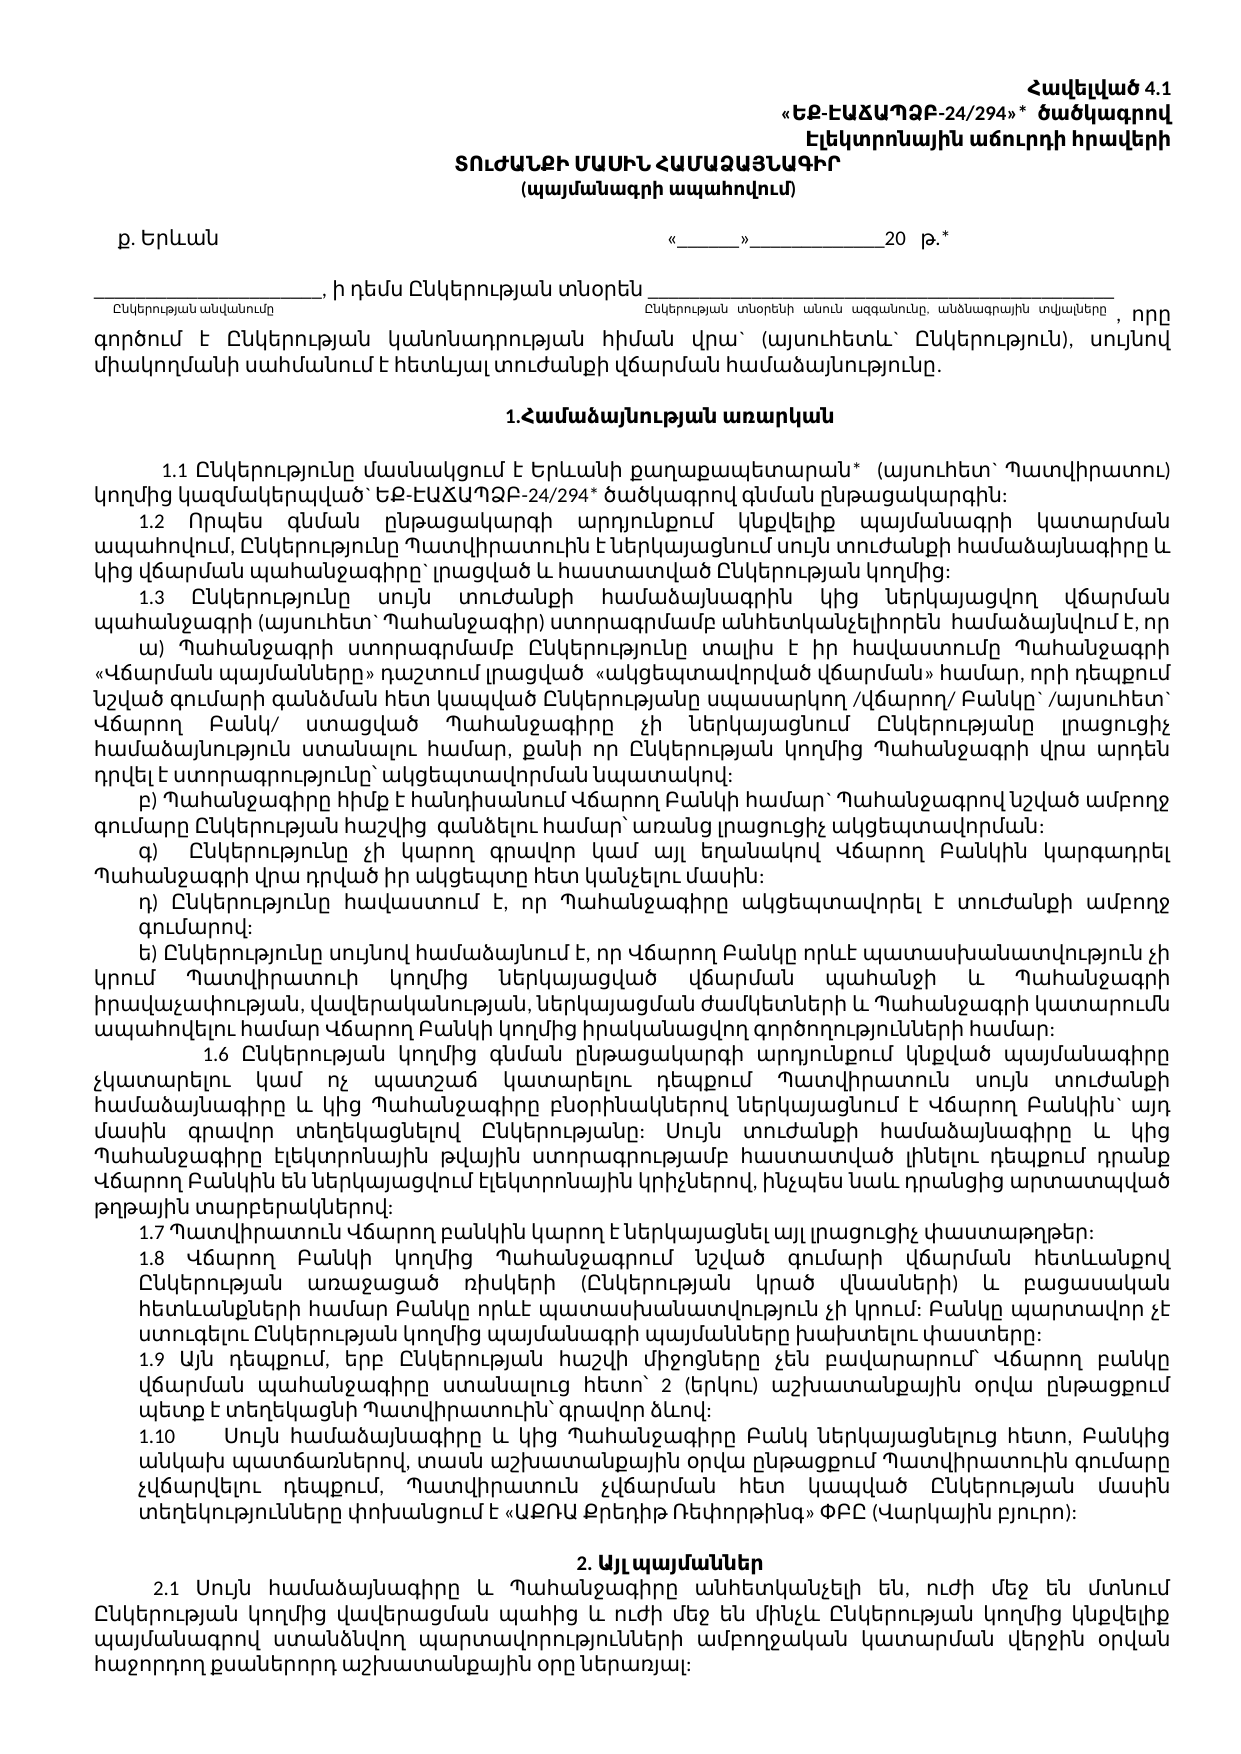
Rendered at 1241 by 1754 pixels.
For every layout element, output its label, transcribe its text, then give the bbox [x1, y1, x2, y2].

text 1.7 Պատվիրատուն Վճարող բանկին կարող է ներկայացնել այլ լրացուցիչ փաստաթղթեր: [138, 1219, 1171, 1245]
text 1.9 Այն դեպքում, երբ Ընկերության հաշվի միջոցները չեն բավարարում՝ Վճարող բանկը վճարման պահանջագիրը ստանալուց հետո՝ 2 (երկու) աշխատանքային օրվա ընթացքում պետք է տեղեկացնի Պատվիրատուին՝ գրավոր ձևով: [138, 1347, 1171, 1423]
text 1.8 Վճարող Բանկի կողմից Պահանջագրում նշված գումարի վճարման հետևանքով Ընկերության առաջացած ռիսկերի (Ընկերության կրած վնասների) և բացասական հետևանքների համար Բանկը որևէ պատասխանատվություն չի կրում: Բանկը պարտավոր չէ ստուգելու Ընկերության կողմից պայմանագրի պայմանները խախտելու փաստերը: [138, 1245, 1171, 1347]
text ՏՈւԺԱՆՔԻ ՄԱՍԻՆ ՀԱՄԱՁԱՅՆԱԳԻՐ [94, 151, 1171, 177]
text 1.2 Որպես գնման ընթացակարգի արդյունքում կնքվելիք պայմանագրի կատարման ապահովում, Ընկերությունը Պատվիրատուին է ներկայացնում սույն տուժանքի համաձայնագիրը և կից վճարման պահանջագիրը` լրացված և հաստատված Ընկերության կողմից: [94, 508, 1171, 584]
text ______________________, ի դեմս Ընկերության տնօրեն _____________________________________________ [94, 276, 1171, 301]
text 2. Այլ պայմաններ [169, 1550, 1171, 1575]
text (պայմանագրի ապահովում) [94, 177, 1171, 199]
text Էլեկտրոնային աճուրդի հրավերի [94, 126, 1171, 151]
text 2.1 Սույն համաձայնագիրը և Պահանջագիրը անհետկանչելի են, ուժի մեջ են մտնում Ընկերության կողմից վավերացման պահից և ուժի մեջ են մինչև Ընկերության կողմից կնքվելիք պայմանագրով ստանձնվող պարտավորությունների ամբողջական կատարման վերջին օրվան հաջորդող քսաներորդ աշխատանքային օրը ներառյալ: [94, 1575, 1171, 1677]
text «ԵՔ-ԷԱՃԱՊՁԲ-24/294»* ծածկագրով [94, 100, 1171, 126]
text ք. Երևան «______»_____________20 թ.* [94, 225, 1171, 250]
text ե) Ընկերությունը սույնով համաձայնում է, որ Վճարող Բանկը որևէ պատասխանատվություն չի կրում Պատվիրատուի կողմից ներկայացված վճարման պահանջի և Պահանջագրի իրավաչափության, վավերականության, ներկայացման ժամկետների և Պահանջագրի կատարումն ապահովելու համար Վճարող Բանկի կողմից իրականացվող գործողությունների համար: [94, 940, 1171, 1042]
text դ) Ընկերությունը հավաստում է, որ Պահանջագիրը ակցեպտավորել է տուժանքի ամբողջ գումարով: [138, 889, 1171, 940]
text բ) Պահանջագիրը հիմք է հանդիսանում Վճարող Բանկի համար` Պահանջագրով նշված ամբողջ գումարը Ընկերության հաշվից գանձելու համար՝ առանց լրացուցիչ ակցեպտավորման: [94, 787, 1171, 838]
text 1.1 Ընկերությունը մասնակցում է Երևանի քաղաքապետարան* (այսուհետ` Պատվիրատու) կողմից կազմակերպված` ԵՔ-ԷԱՃԱՊՁԲ-24/294* ծածկագրով գնման ընթացակարգին: [94, 457, 1171, 508]
text Հավելված 4.1 [94, 75, 1171, 100]
text Ընկերության անվանումը Ընկերության տնօրենի անուն ազգանունը, անձնագրային տվյալները , որը գործում է Ընկերության կանոնադրության հիման վրա` (այսուհետև` Ընկերություն), սույնով միակողմանի սահմանում է հետևյալ տուժանքի վճարման համաձայնությունը. [94, 301, 1171, 377]
text 1.10 Սույն համաձայնագիրը և կից Պահանջագիրը Բանկ ներկայացնելուց հետո, Բանկից անկախ պատճառներով, տասն աշխատանքային օրվա ընթացքում Պատվիրատուին գումարը չվճարվելու դեպքում, Պատվիրատուն չվճարման հետ կապված Ընկերության մասին տեղեկությունները փոխանցում է «ԱՔՌԱ Քրեդիթ Ռեփորթինգ» ՓԲԸ (Վարկային բյուրո): [138, 1423, 1171, 1524]
text գ) Ընկերությունը չի կարող գրավոր կամ այլ եղանակով Վճարող Բանկին կարգադրել Պահանջագրի վրա դրված իր ակցեպտը հետ կանչելու մասին: [94, 838, 1171, 889]
text ա) Պահանջագրի ստորագրմամբ Ընկերությունը տալիս է իր հավաստումը Պահանջագրի «Վճարման պայմանները» դաշտում լրացված «ակցեպտավորված վճարման» համար, որի դեպքում նշված գումարի գանձման հետ կապված Ընկերությանը սպասարկող /վճարող/ Բանկը` /այսուհետ` Վճարող Բանկ/ ստացված Պահանջագիրը չի ներկայացնում Ընկերությանը լրացուցիչ համաձայնություն ստանալու համար, քանի որ Ընկերության կողմից Պահանջագրի վրա արդեն դրվել է ստորագրությունը՝ ակցեպտավորման նպատակով: [94, 635, 1171, 787]
text 1.Համաձայնության առարկան [169, 403, 1171, 428]
text 1.6 Ընկերության կողմից գնման ընթացակարգի արդյունքում կնքված պայմանագիրը չկատարելու կամ ոչ պատշաճ կատարելու դեպքում Պատվիրատուն սույն տուժանքի համաձայնագիրը և կից Պահանջագիրը բնօրինակներով ներկայացնում է Վճարող Բանկին` այդ մասին գրավոր տեղեկացնելով Ընկերությանը: Սույն տուժանքի համաձայնագիրը և կից Պահանջագիրը էլեկտրոնային թվային ստորագրությամբ հաստատված լինելու դեպքում դրանք Վճարող Բանկին են ներկայացվում էլեկտրոնային կրիչներով, ինչպես նաև դրանցից արտատպված թղթային տարբերակներով: [94, 1042, 1171, 1219]
text 1.3 Ընկերությունը սույն տուժանքի համաձայնագրին կից ներկայացվող վճարման պահանջագրի (այսուհետ` Պահանջագիր) ստորագրմամբ անհետկանչելիորեն համաձայնվում է, որ [94, 584, 1171, 635]
